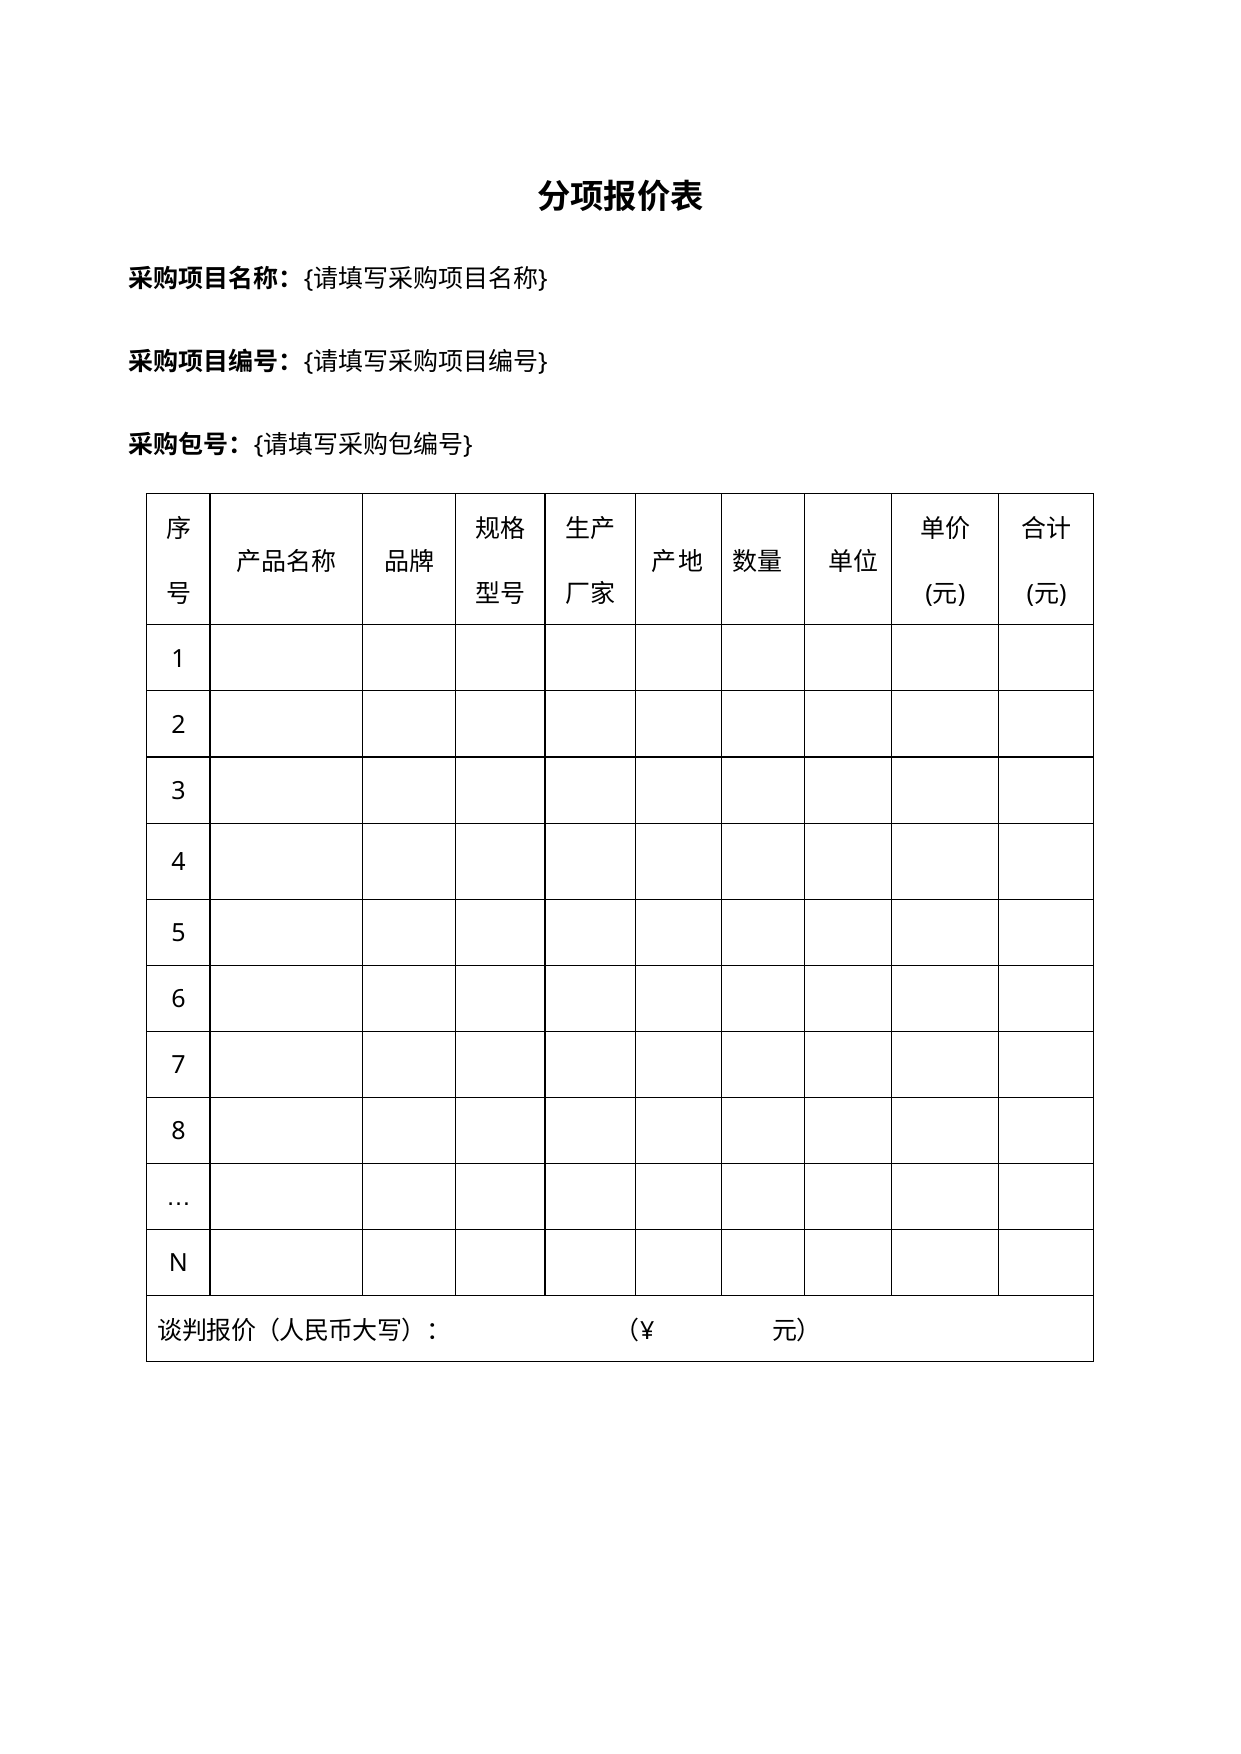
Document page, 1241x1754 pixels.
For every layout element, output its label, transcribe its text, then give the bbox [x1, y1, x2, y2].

table_cell [211, 1098, 362, 1163]
table_header 序号 [147, 494, 209, 624]
table_cell [999, 1230, 1093, 1295]
table_header 产 地 [636, 494, 721, 624]
table_cell [722, 691, 804, 756]
table_cell [892, 966, 998, 1031]
table_cell 1 [147, 625, 209, 690]
table_cell [363, 1230, 455, 1295]
table_cell [999, 1032, 1093, 1097]
table_cell [456, 824, 544, 898]
table_cell [636, 758, 721, 822]
table_cell [363, 966, 455, 1031]
table_cell [805, 1098, 891, 1163]
table_cell [892, 824, 998, 898]
table_cell [805, 758, 891, 822]
table_cell [999, 625, 1093, 690]
table_cell [456, 625, 544, 690]
table_cell [722, 625, 804, 690]
table_cell [456, 758, 544, 822]
table_cell [722, 1032, 804, 1097]
table_cell [211, 1230, 362, 1295]
table_cell [211, 1164, 362, 1229]
table_cell [805, 900, 891, 964]
table_cell [546, 1164, 635, 1229]
table_cell [211, 1032, 362, 1097]
table_cell [999, 1164, 1093, 1229]
table_cell [363, 691, 455, 756]
table_cell [546, 758, 635, 822]
table_cell [456, 1230, 544, 1295]
table_cell [456, 1164, 544, 1229]
table_cell [636, 824, 721, 898]
table_cell [636, 1230, 721, 1295]
table_cell [456, 1032, 544, 1097]
table_cell [722, 758, 804, 822]
table_cell [546, 1032, 635, 1097]
table_cell 7 [147, 1032, 209, 1097]
table_cell [636, 900, 721, 964]
table_header 单位 [805, 494, 891, 624]
table_cell [546, 824, 635, 898]
table_cell [363, 824, 455, 898]
table_cell 2 [147, 691, 209, 756]
table_cell [892, 625, 998, 690]
table_cell [892, 1032, 998, 1097]
table_cell [805, 691, 891, 756]
table_cell [805, 966, 891, 1031]
text 采购项目编号：{请填写采购项目编号} [128, 327, 1053, 392]
table_cell [999, 1098, 1093, 1163]
table_header 品牌 [363, 494, 455, 624]
table_cell [999, 900, 1093, 964]
table_header 产品名称 [211, 494, 362, 624]
table_cell [636, 625, 721, 690]
table_cell [456, 966, 544, 1031]
table_cell [892, 1098, 998, 1163]
table_cell [722, 1098, 804, 1163]
table_cell [546, 1098, 635, 1163]
table_cell [805, 824, 891, 898]
table_cell [805, 1164, 891, 1229]
table_cell [636, 1098, 721, 1163]
table_cell [805, 1230, 891, 1295]
table_header 合计(元) [999, 494, 1093, 624]
table_cell [636, 1032, 721, 1097]
text 分项报价表 [187, 162, 1053, 227]
table_cell [999, 824, 1093, 898]
table_cell [636, 966, 721, 1031]
table_cell [892, 1164, 998, 1229]
table_cell [211, 900, 362, 964]
table_header 规格 型号 [456, 494, 544, 624]
table_cell 3 [147, 758, 209, 822]
table_cell 谈判报价（人民币大写）： （¥ 元） [147, 1296, 1093, 1361]
table_cell [722, 1230, 804, 1295]
table_cell [363, 1098, 455, 1163]
table_cell [805, 1032, 891, 1097]
table_cell [456, 691, 544, 756]
table_cell [636, 1164, 721, 1229]
table_cell [805, 625, 891, 690]
table_cell [892, 758, 998, 822]
table_cell [211, 824, 362, 898]
table_header 数量 [722, 494, 804, 624]
table_cell 8 [147, 1098, 209, 1163]
table_cell [363, 625, 455, 690]
table_cell [892, 900, 998, 964]
text 采购项目名称：{请填写采购项目名称} [128, 244, 1053, 309]
table_cell [999, 966, 1093, 1031]
table_cell [363, 1032, 455, 1097]
table_cell [722, 1164, 804, 1229]
table_cell [363, 1164, 455, 1229]
table_cell [722, 900, 804, 964]
table_cell N [147, 1230, 209, 1295]
table_cell [892, 1230, 998, 1295]
table_cell 4 [147, 824, 209, 898]
table_cell [363, 758, 455, 822]
text 采购包号：{请填写采购包编号} [128, 410, 1053, 475]
table_cell [546, 966, 635, 1031]
table_cell [546, 1230, 635, 1295]
table_cell 6 [147, 966, 209, 1031]
table_cell [999, 758, 1093, 822]
table_cell 5 [147, 900, 209, 964]
table_cell [999, 691, 1093, 756]
table_cell [546, 691, 635, 756]
table_cell [892, 691, 998, 756]
table_cell [722, 824, 804, 898]
table_cell [211, 625, 362, 690]
table_cell [722, 966, 804, 1031]
table_cell [456, 900, 544, 964]
table_header 生产厂家 [546, 494, 635, 624]
table_cell [546, 900, 635, 964]
table_cell [546, 625, 635, 690]
table_header 单价(元) [892, 494, 998, 624]
table_cell [211, 966, 362, 1031]
table_cell … [147, 1164, 209, 1229]
table_cell [363, 900, 455, 964]
table_cell [636, 691, 721, 756]
table_cell [456, 1098, 544, 1163]
table_cell [211, 691, 362, 756]
table_cell [211, 758, 362, 822]
